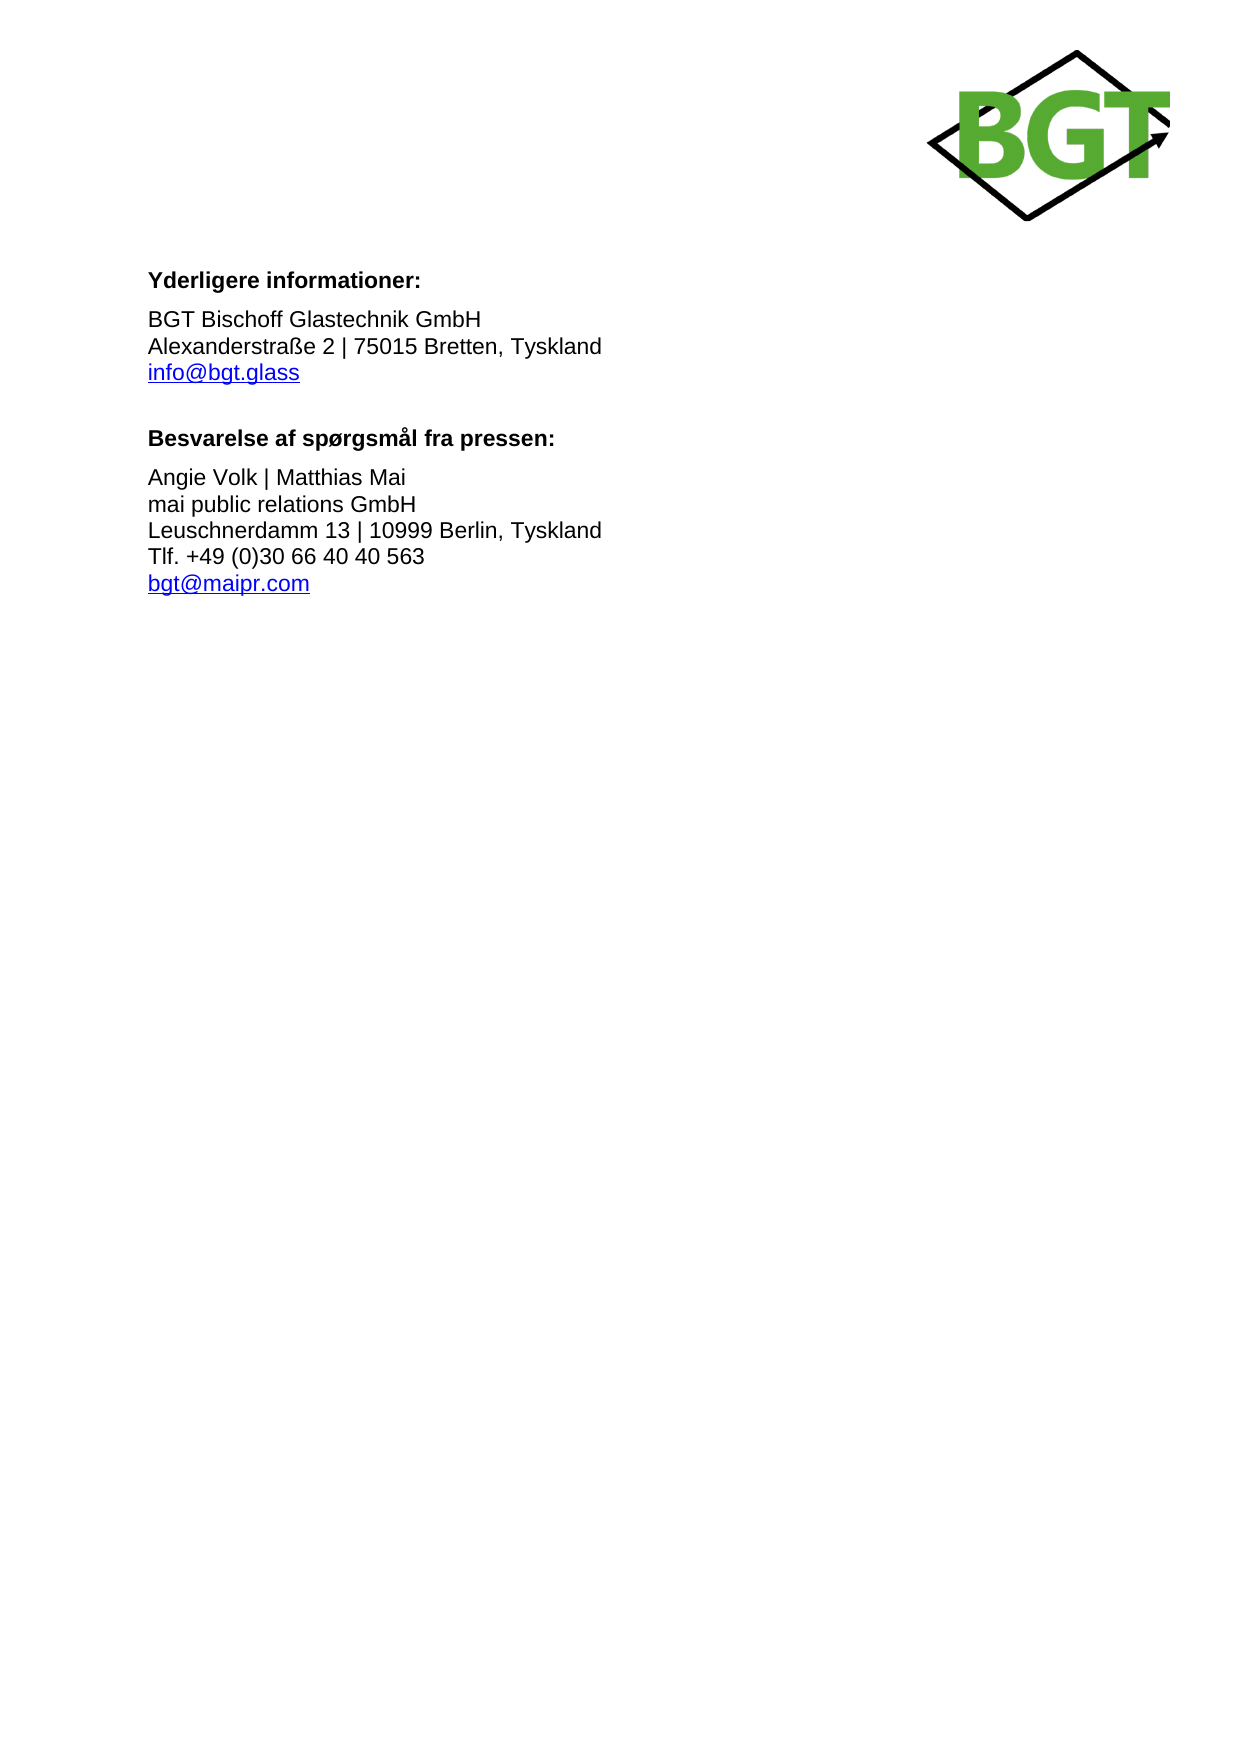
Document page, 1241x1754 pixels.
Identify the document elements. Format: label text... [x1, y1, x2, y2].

text bgt@maipr.com [148, 570, 1093, 596]
text Leuschnerdamm 13 | 10999 Berlin, Tyskland [148, 517, 1093, 543]
picture [926, 50, 1170, 221]
text mai public relations GmbH [148, 491, 1093, 517]
text Besvarelse af spørgsmål fra pressen: [148, 425, 1093, 451]
text Angie Volk | Matthias Mai [148, 464, 1093, 491]
text Alexanderstraße 2 | 75015 Bretten, Tyskland [148, 333, 1093, 359]
text info@bgt.glass [148, 359, 1093, 385]
text Yderligere informationer: [148, 267, 1093, 293]
text Tlf. +49 (0)30 66 40 40 563 [148, 543, 1093, 570]
text BGT Bischoff Glastechnik GmbH [148, 306, 1093, 333]
